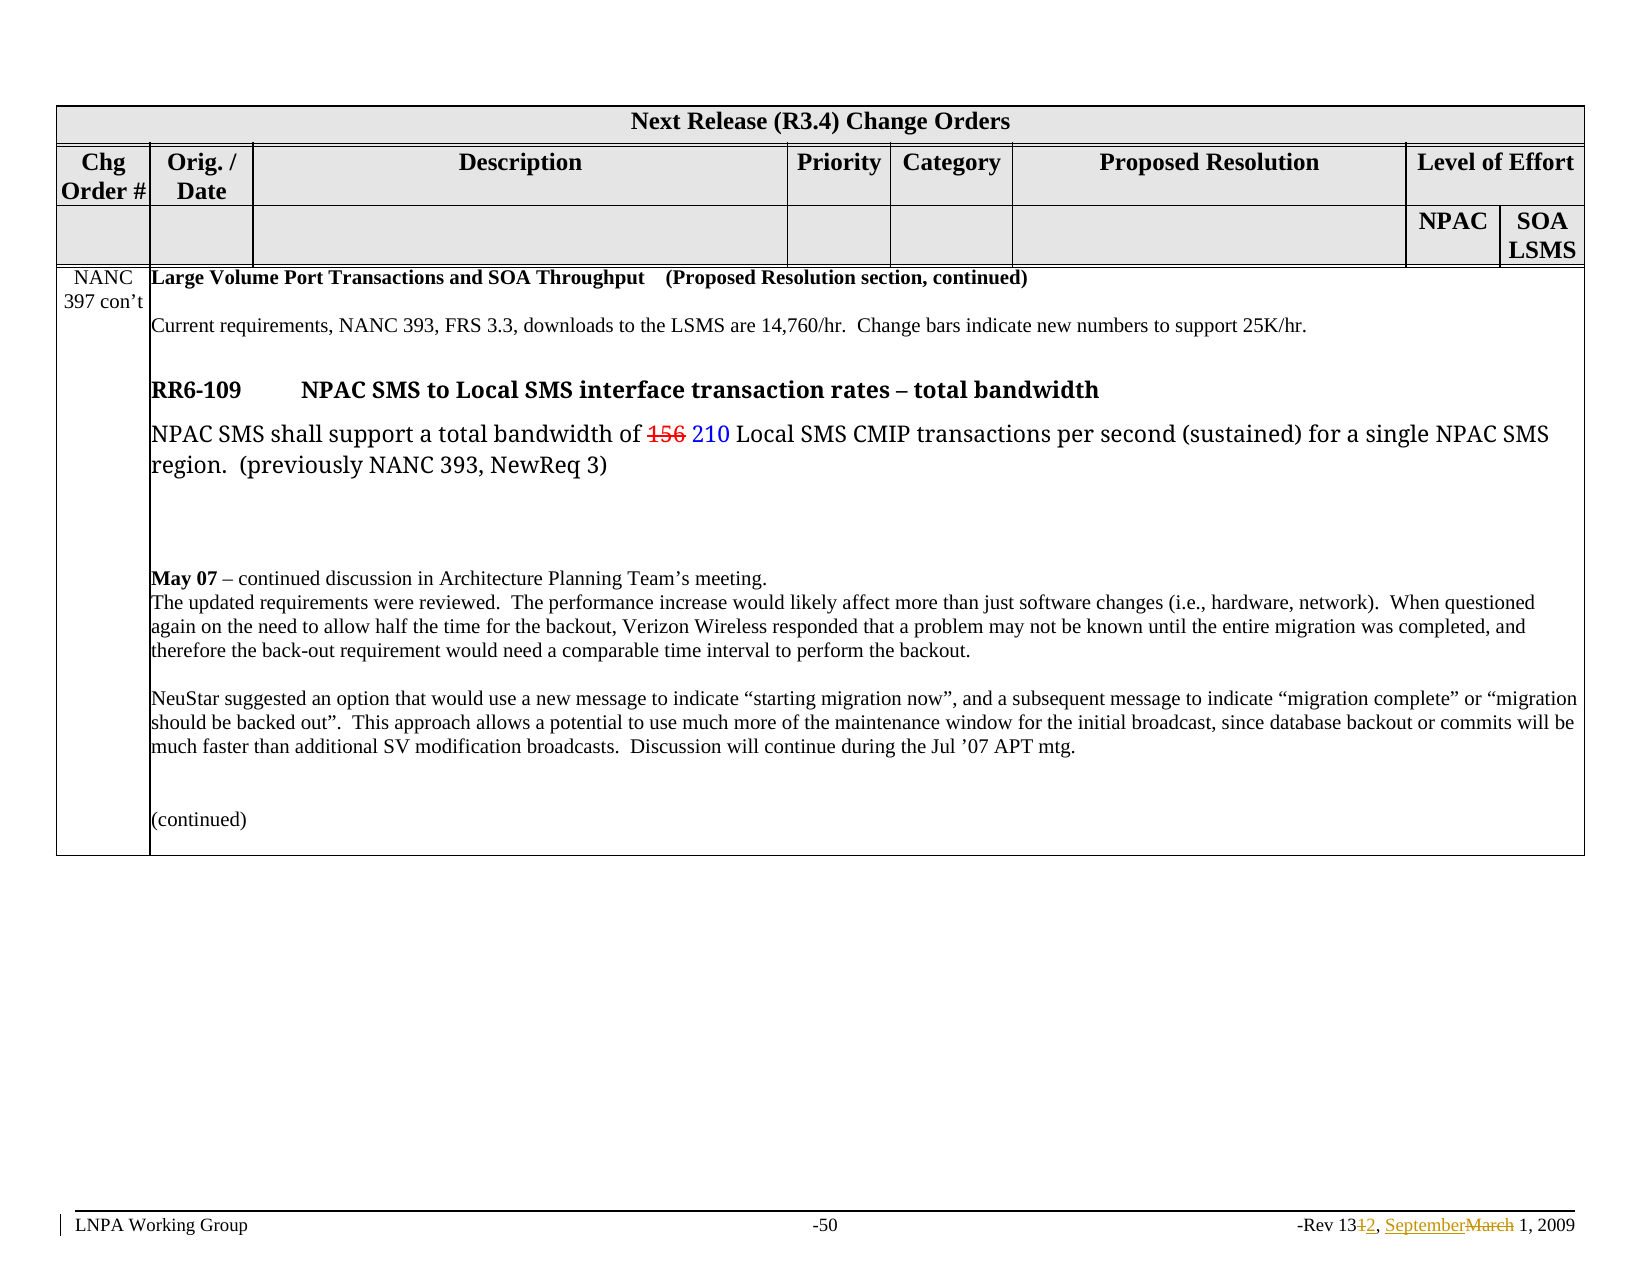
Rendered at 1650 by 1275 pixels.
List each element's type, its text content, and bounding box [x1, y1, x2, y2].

table_cell Level of Effort [1407, 147, 1584, 205]
table_cell SOA LSMS [1501, 206, 1584, 264]
table_cell [788, 206, 890, 264]
table_cell Description [254, 147, 787, 205]
table_cell Priority [788, 147, 890, 205]
table_cell [254, 206, 787, 264]
table_cell Transactions and SOA Throughput (Proposed Resolution section, continued) Current requirements, NANC 393, FRS 3.3, downloads to the LSMS are 14,760/hr. Change bars indicate new numbers to support 25K/hr. RR6-109 NPAC SMS to Local SMS interface transaction rates – total bandwidth NPAC SMS shall support a total bandwidth of 156 210 Local SMS CMIP transactions per second (sustained) for a single NPAC SMS region. (previously NANC 393, NewReq 3) May 07 – continued discussion in Architecture Planning Team’s meeting. The updated requirements were reviewed. The performance increase would likely affect more than just software changes (i.e., hardware, network). When questioned again on the need to allow half the time for the backout, Verizon Wireless responded that a problem may not be known until the entire migration was completed, and therefore the back-out requirement would need a comparable time interval to perform the backout. NeuStar suggested an option that would use a new message to indicate “starting migration now”, and a subsequent message to indicate “migration complete” or “migration should be backed out”. This approach allows a potential to use much more of the maintenance window for the initial broadcast, since database backout or commits will be much faster than additional SV modification broadcasts. Discussion will continue during the Jul ’07 APT mtg. (continued) [151, 268, 1584, 855]
table_cell [57, 206, 149, 264]
table_header Next Release (R3.4) Change Orders [57, 107, 1584, 142]
table_cell [151, 206, 252, 264]
table_cell Chg Order # [57, 147, 149, 205]
table_cell Orig. / Date [151, 147, 252, 205]
table_cell Proposed Resolution [1013, 147, 1405, 205]
table_cell [1013, 206, 1405, 264]
table_cell NANC 397 con’t [57, 268, 149, 855]
table_cell [891, 206, 1012, 264]
table_cell NPAC [1407, 206, 1499, 264]
table_cell Category [891, 147, 1012, 205]
